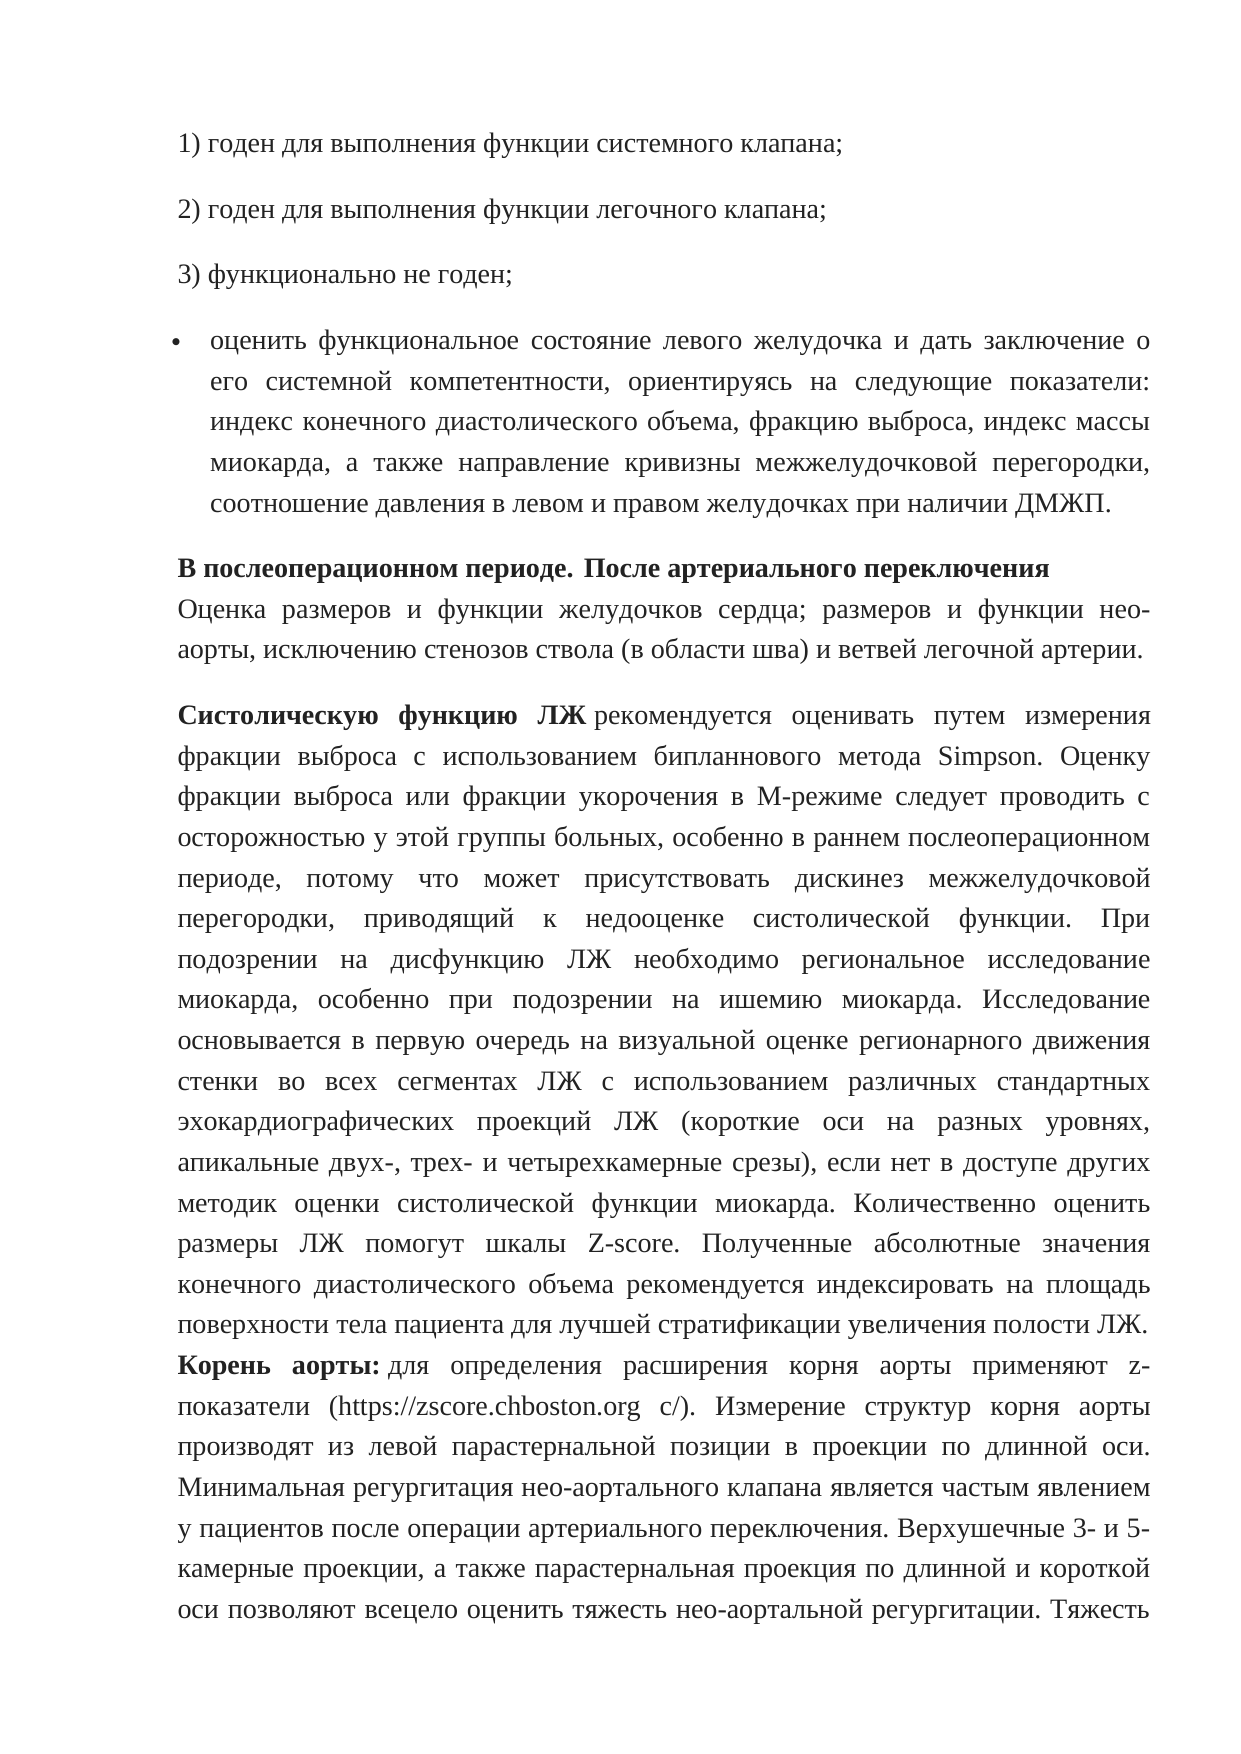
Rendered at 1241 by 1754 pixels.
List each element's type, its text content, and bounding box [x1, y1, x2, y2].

text В послеоперационном периоде. После артериального переключения [177, 543, 1152, 584]
text Оценка размеров и функции желудочков сердца; размеров и функции нео-аорты, исключению стенозов ствола (в области шва) и ветвей легочной артерии. [177, 584, 1152, 665]
text 3) функционально не годен; [177, 249, 1152, 290]
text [177, 1340, 1152, 1624]
text 2) годен для выполнения функции легочного клапана; [177, 184, 1152, 224]
text Систолическую функцию ЛЖ рекомендуется оценивать путем измерения фракции выброса с использованием бипланнового метода Simpson. Оценку фракции выброса или фракции укорочения в М-режиме следует проводить с осторожностью у этой группы больных, особенно в раннем послеоперационном периоде, потому что может присутствовать дискинез межжелудочковой перегородки, приводящий к недооценке систолической функции. При подозрении на дисфункцию ЛЖ необходимо региональное исследование миокарда, особенно при подозрении на ишемию миокарда. Исследование основывается в первую очередь на визуальной оценке регионарного движения стенки во всех сегментах ЛЖ с использованием различных стандартных эхокардиографических проекций ЛЖ (короткие оси на разных уровнях, апикальные двух-, трех- и четырехкамерные срезы), если нет в доступе других методик оценки систолической функции миокарда. Количественно оценить размеры ЛЖ помогут шкалы Z-score. Полученные абсолютные значения конечного диастолического объема рекомендуется индексировать на площадь поверхности тела пациента для лучшей стратификации увеличения полости ЛЖ. [177, 690, 1152, 1340]
list оценить функциональное состояние левого желудочка и дать заключение о его системной компетентности, ориентируясь на следующие показатели: индекс конечного диастолического объема, фракцию выброса, индекс массы миокарда, а также направление кривизны межжелудочковой перегородки, соотношение давления в левом и правом желудочках при наличии ДМЖП. [172, 315, 1152, 518]
text 1) годен для выполнения функции системного клапана; [177, 118, 1152, 159]
